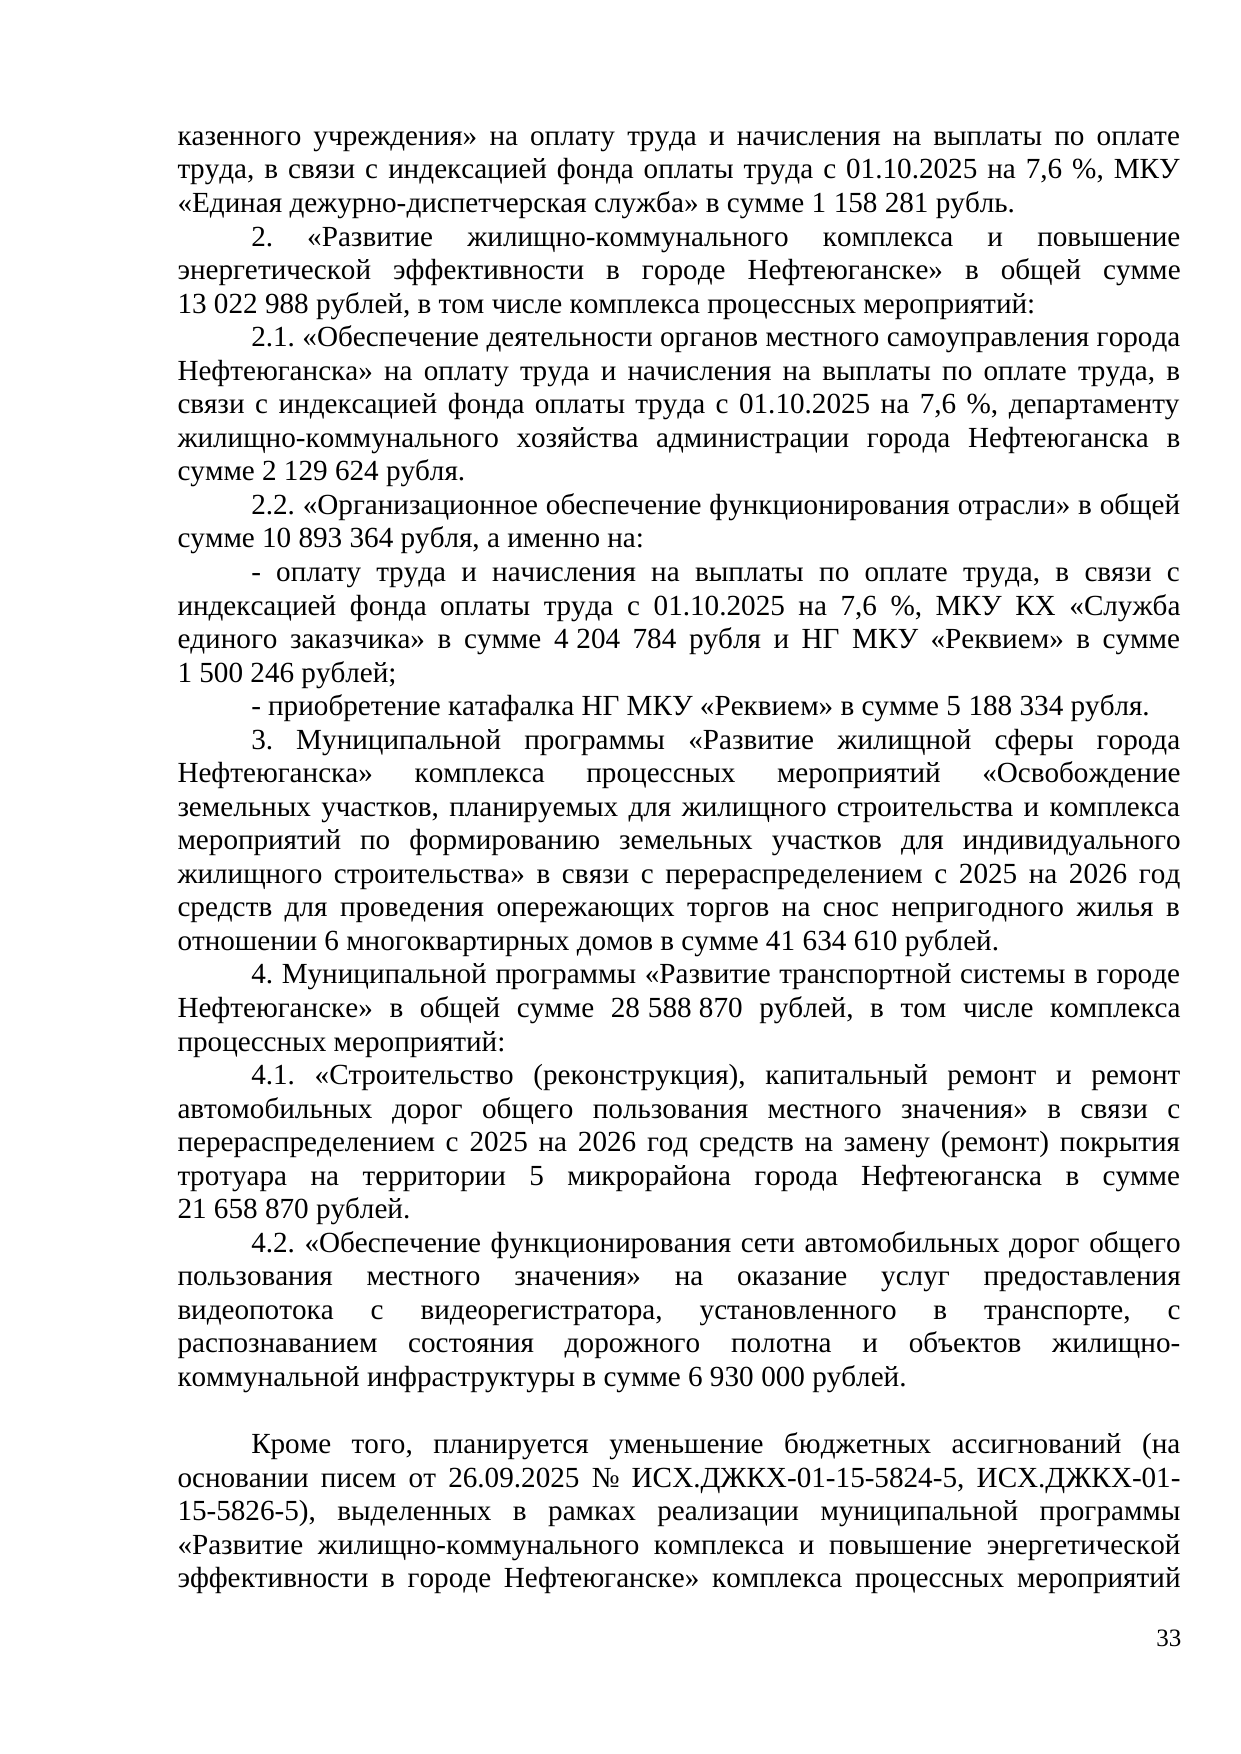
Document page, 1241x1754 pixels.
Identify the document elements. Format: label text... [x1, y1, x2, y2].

text 2.1. «Обеспечение деятельности органов местного самоуправления города Нефтеюганска» на оплату труда и начисления на выплаты по оплате труда, в связи с индексацией фонда оплаты труда с 01.10.2025 на 7,6 %, департаменту жилищно-коммунального хозяйства администрации города Нефтеюганска в сумме 2 129 624 рубля. [177, 319, 1181, 487]
text 3. Муниципальной программы «Развитие жилищной сферы города Нефтеюганска» комплекса процессных мероприятий «Освобождение земельных участков, планируемых для жилищного строительства и комплекса мероприятий по формированию земельных участков для индивидуального жилищного строительства» в связи с перераспределением с 2025 на 2026 год средств для проведения опережающих торгов на снос непригодного жилья в отношении 6 многоквартирных домов в сумме 41 634 610 рублей. [177, 722, 1181, 957]
text 4.1. «Строительство (реконструкция), капитальный ремонт и ремонт автомобильных дорог общего пользования местного значения» в связи с перераспределением с 2025 на 2026 год средств на замену (ремонт) покрытия тротуара на территории 5 микрорайона города Нефтеюганска в сумме 21 658 870 рублей. [177, 1057, 1181, 1225]
text - приобретение катафалка НГ МКУ «Реквием» в сумме 5 188 334 рубля. [177, 688, 1181, 722]
text - оплату труда и начисления на выплаты по оплате труда, в связи с индексацией фонда оплаты труда с 01.10.2025 на 7,6 %, МКУ КХ «Служба единого заказчика» в сумме 4 204 784 рубля и НГ МКУ «Реквием» в сумме 1 500 246 рублей; [177, 554, 1181, 688]
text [177, 118, 1181, 219]
text 4. Муниципальной программы «Развитие транспортной системы в городе Нефтеюганске» в общей сумме 28 588 870 рублей, в том числе комплекса процессных мероприятий: [177, 957, 1181, 1057]
text 2. «Развитие жилищно-коммунального комплекса и повышение энергетической эффективности в городе Нефтеюганске» в общей сумме 13 022 988 рублей, в том числе комплекса процессных мероприятий: [177, 219, 1181, 319]
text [177, 1426, 1181, 1594]
text 2.2. «Организационное обеспечение функционирования отрасли» в общей сумме 10 893 364 рубля, а именно на: [177, 487, 1181, 554]
text 4.2. «Обеспечение функционирования сети автомобильных дорог общего пользования местного значения» на оказание услуг предоставления видеопотока с видеорегистратора, установленного в транспорте, с распознаванием состояния дорожного полотна и объектов жилищно-коммунальной инфраструктуры в сумме 6 930 000 рублей. [177, 1225, 1181, 1393]
